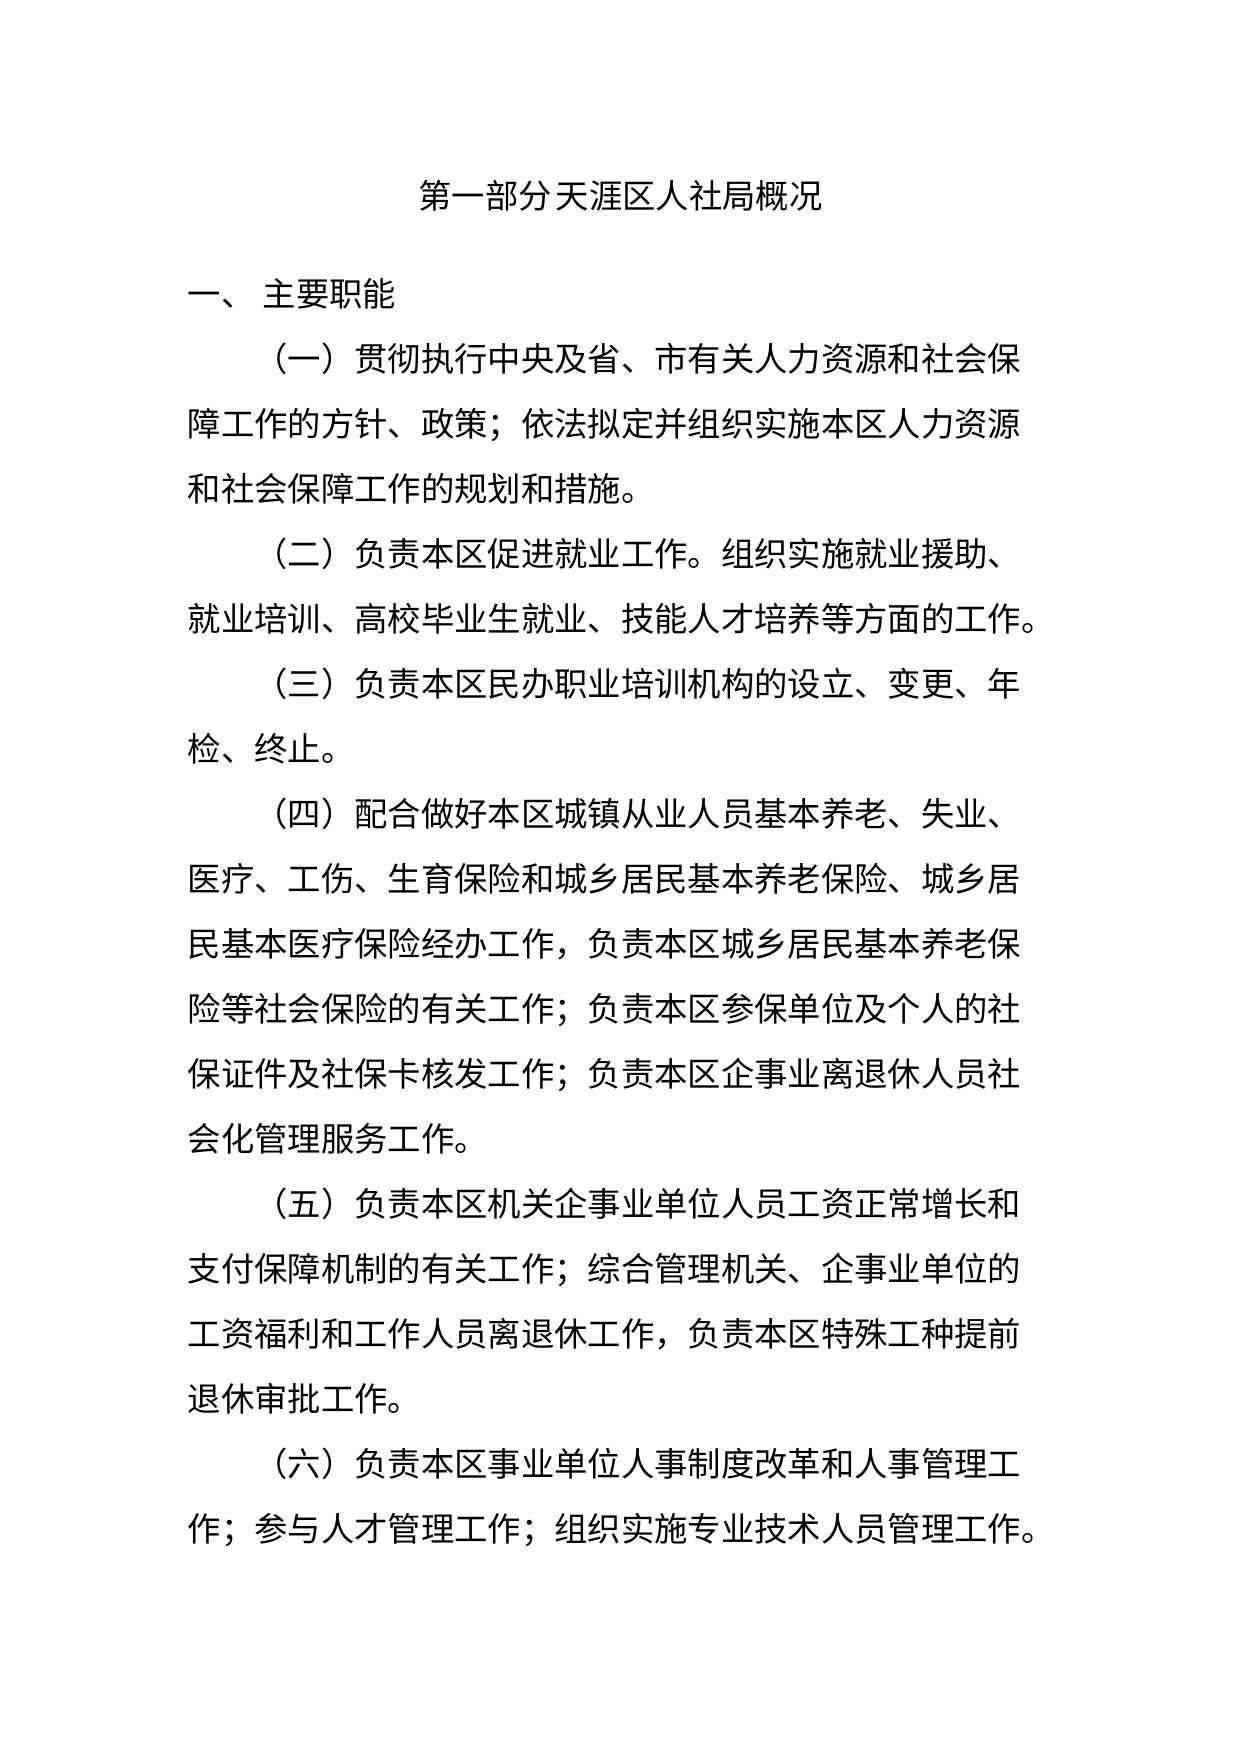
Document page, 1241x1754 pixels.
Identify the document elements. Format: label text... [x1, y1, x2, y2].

text （六）负责本区事业单位人事制度改革和人事管理工作；参与人才管理工作；组织实施专业技术人员管理工作。 [187, 1429, 1053, 1559]
list 主要职能 [187, 259, 1053, 324]
text （一）贯彻执行中央及省、市有关人力资源和社会保障工作的方针、政策；依法拟定并组织实施本区人力资源和社会保障工作的规划和措施。 [187, 324, 1053, 519]
text （三）负责本区民办职业培训机构的设立、变更、年检、终止。 [187, 649, 1053, 779]
text （五）负责本区机关企事业单位人员工资正常增长和支付保障机制的有关工作；综合管理机关、企事业单位的工资福利和工作人员离退休工作，负责本区特殊工种提前退休审批工作。 [187, 1169, 1053, 1429]
text （四）配合做好本区城镇从业人员基本养老、失业、医疗、工伤、生育保险和城乡居民基本养老保险、城乡居民基本医疗保险经办工作，负责本区城乡居民基本养老保险等社会保险的有关工作；负责本区参保单位及个人的社保证件及社保卡核发工作；负责本区企事业离退休人员社会化管理服务工作。 [187, 779, 1053, 1169]
text （二）负责本区促进就业工作。组织实施就业援助、就业培训、高校毕业生就业、技能人才培养等方面的工作。 [187, 519, 1053, 649]
list 天涯区人社局概况 [187, 162, 1053, 227]
